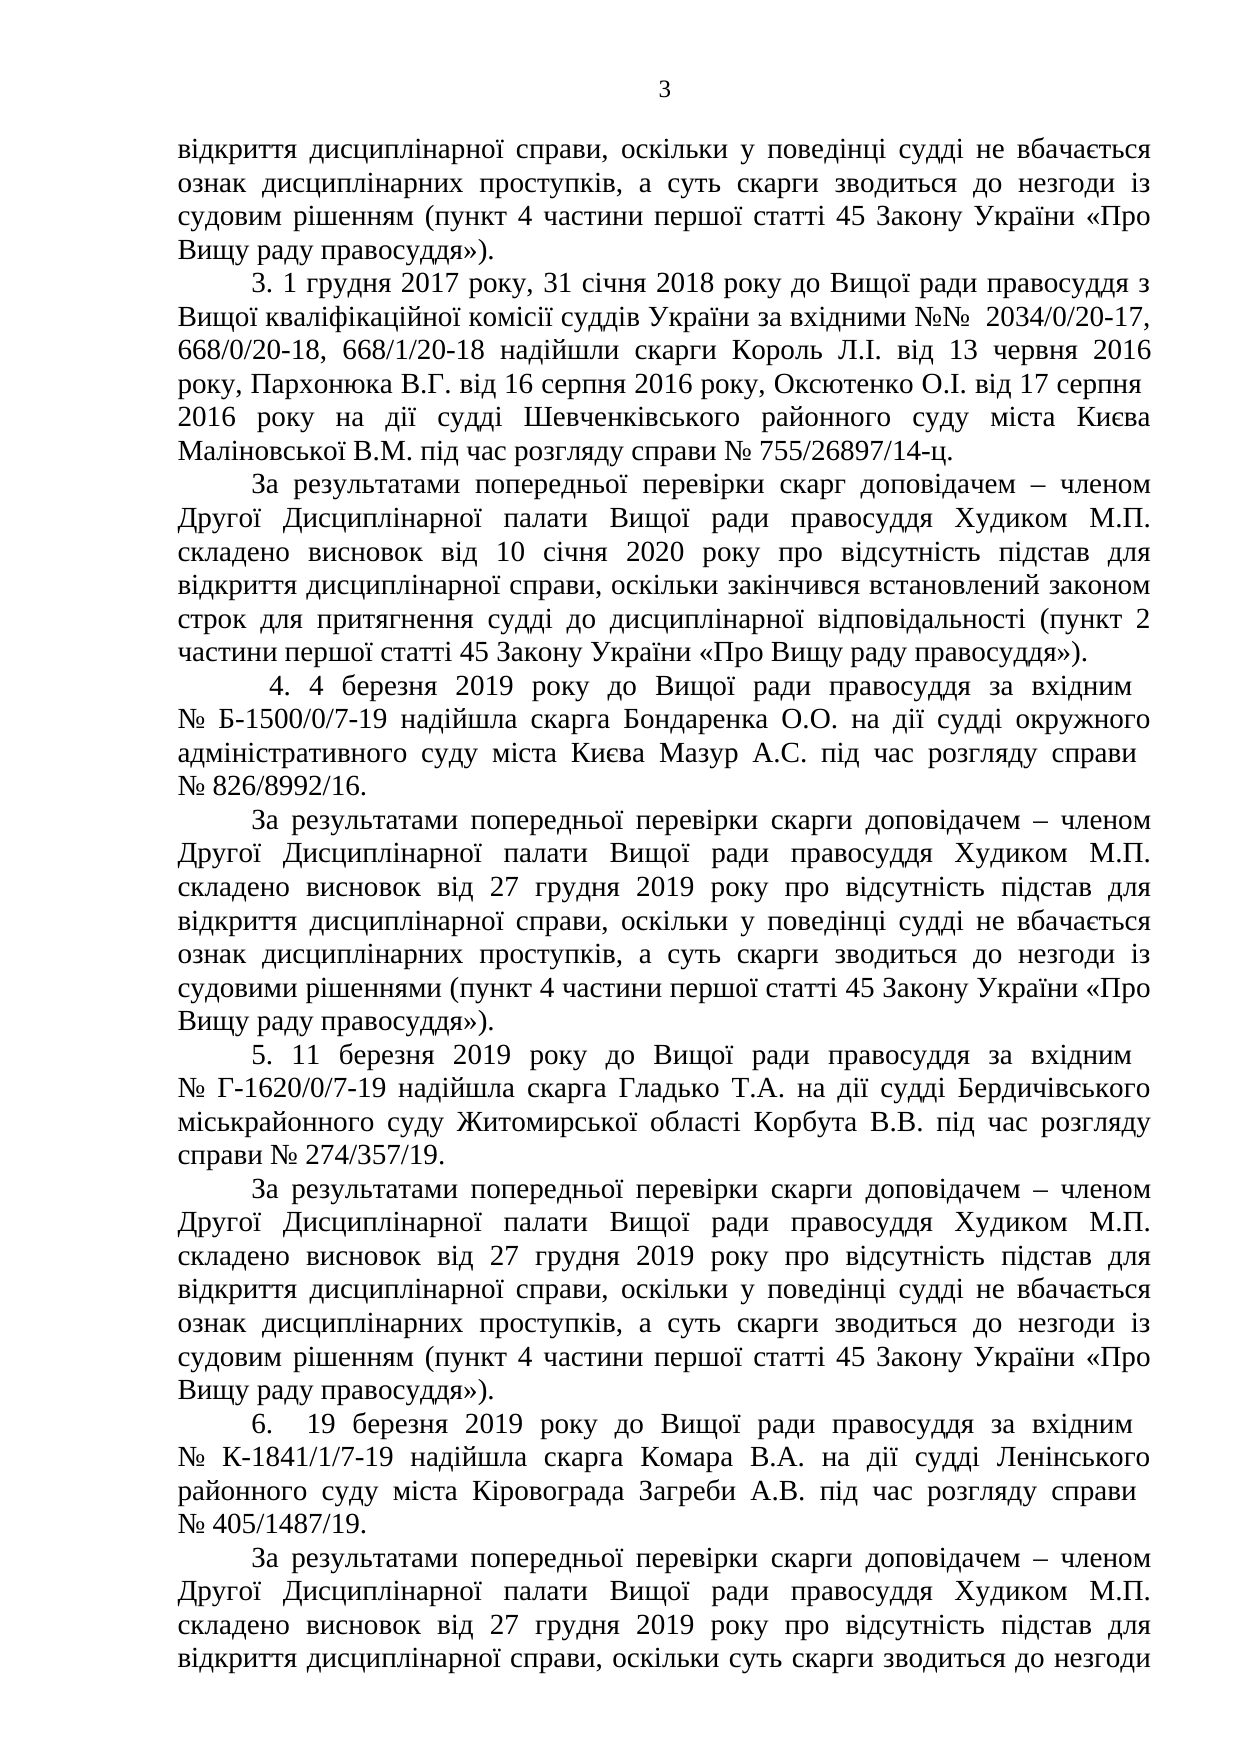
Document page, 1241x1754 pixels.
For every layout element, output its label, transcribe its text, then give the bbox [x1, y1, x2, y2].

text За результатами попередньої перевірки скарг доповідачем – членом Другої Дисциплінарної палати Вищої ради правосуддя Худиком М.П. складено висновок від 10 січня 2020 року про відсутність підстав для відкриття дисциплінарної справи, оскільки закінчився встановлений законом строк для притягнення судді до дисциплінарної відповідальності (пункт 2 частини першої статті 45 Закону України «Про Вищу раду правосуддя»). [177, 467, 1152, 668]
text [177, 1540, 1152, 1674]
text За результатами попередньої перевірки скарги доповідачем – членом Другої Дисциплінарної палати Вищої ради правосуддя Худиком М.П. складено висновок від 27 грудня 2019 року про відсутність підстав для відкриття дисциплінарної справи, оскільки у поведінці судді не вбачається ознак дисциплінарних проступків, а суть скарги зводиться до незгоди із судовим рішенням (пункт 4 частини першої статті 45 Закону України «Про Вищу раду правосуддя»). [177, 1171, 1152, 1406]
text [177, 131, 1152, 265]
text 4. 4 березня 2019 року до Вищої ради правосуддя за вхідним № Б-1500/0/7-19 надійшла скарга Бондаренка О.О. на дії судді окружного адміністративного суду міста Києва Мазур А.С. під час розгляду справи № 826/8992/16. [177, 668, 1152, 802]
text За результатами попередньої перевірки скарги доповідачем – членом Другої Дисциплінарної палати Вищої ради правосуддя Худиком М.П. складено висновок від 27 грудня 2019 року про відсутність підстав для відкриття дисциплінарної справи, оскільки у поведінці судді не вбачається ознак дисциплінарних проступків, а суть скарги зводиться до незгоди із судовими рішеннями (пункт 4 частини першої статті 45 Закону України «Про Вищу раду правосуддя»). [177, 802, 1152, 1037]
text 6. 19 березня 2019 року до Вищої ради правосуддя за вхідним № К-1841/1/7-19 надійшла скарга Комара В.А. на дії судді Ленінського районного суду міста Кіровограда Загреби А.В. під час розгляду справи № 405/1487/19. [177, 1406, 1152, 1540]
text 3. 1 грудня 2017 року, 31 січня 2018 року до Вищої ради правосуддя з Вищої кваліфікаційної комісії суддів України за вхідними №№ 2034/0/20-17, 668/0/20-18, 668/1/20-18 надійшли скарги Король Л.І. від 13 червня 2016 року, Пархонюка В.Г. від 16 серпня 2016 року, Оксютенко О.І. від 17 серпня 2016 року на дії судді Шевченківського районного суду міста Києва Маліновської В.М. під час розгляду справи № 755/26897/14-ц. [177, 265, 1152, 467]
text 5. 11 березня 2019 року до Вищої ради правосуддя за вхідним № Г-1620/0/7-19 надійшла скарга Гладько Т.А. на дії судді Бердичівського міськрайонного суду Житомирської області Корбута В.В. під час розгляду справи № 274/357/19. [177, 1037, 1152, 1171]
